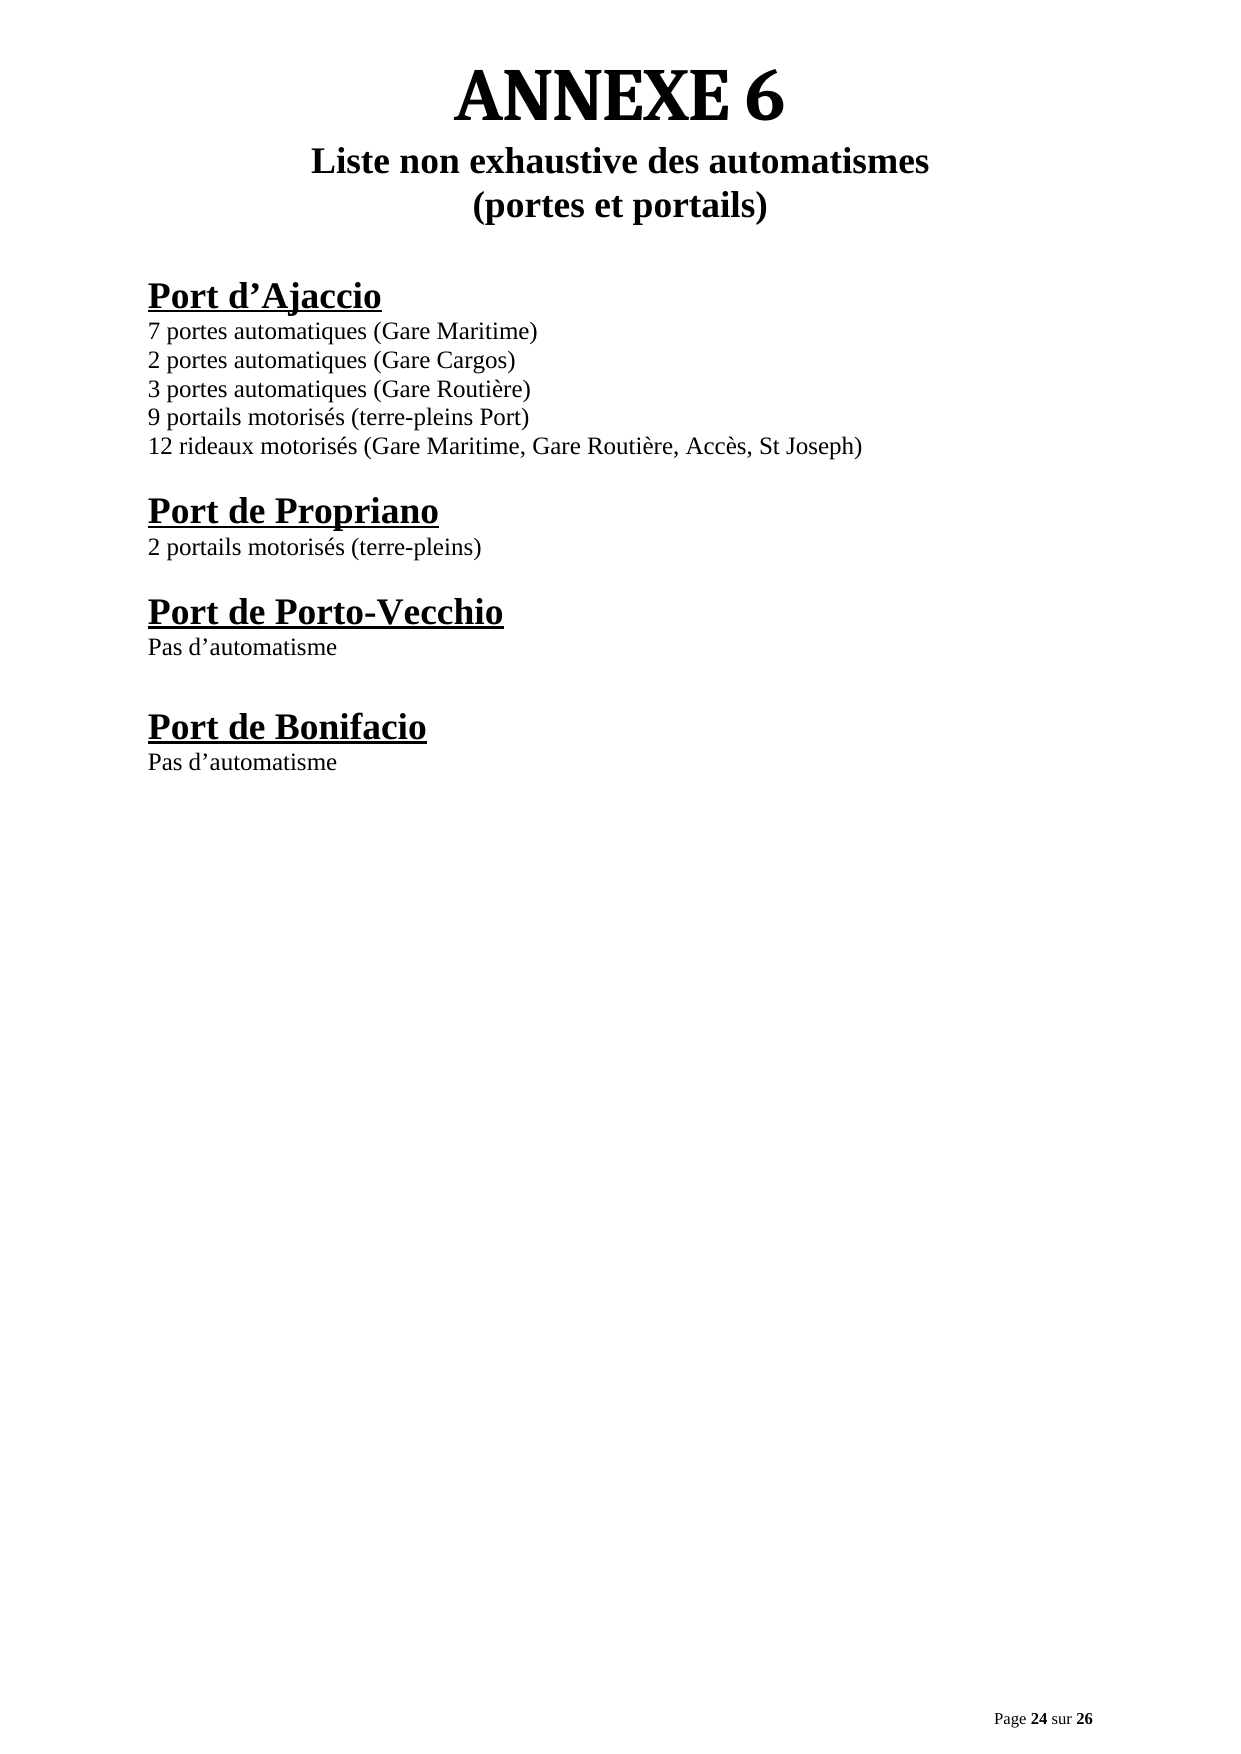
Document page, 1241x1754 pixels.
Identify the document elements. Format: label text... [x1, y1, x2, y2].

text 2 portes automatiques (Gare Cargos) [148, 345, 1092, 374]
text Pas d’automatisme [148, 632, 1092, 661]
text 12 rideaux motorisés (Gare Maritime, Gare Routière, Accès, St Joseph) [148, 431, 1092, 460]
text 3 portes automatiques (Gare Routière) [148, 374, 1092, 402]
text Liste non exhaustive des automatismes [148, 139, 1092, 182]
text 7 portes automatiques (Gare Maritime) [148, 316, 1092, 345]
text Port de Bonifacio [148, 704, 1092, 747]
text (portes et portails) [148, 182, 1092, 225]
text Port d’Ajaccio [148, 273, 1092, 316]
text Port de Porto-Vecchio [148, 589, 1092, 632]
text Port de Propriano [148, 489, 1092, 532]
title ANNEXE 6 [148, 53, 1092, 139]
text 9 portails motorisés (terre-pleins Port) [148, 402, 1092, 431]
text 2 portails motorisés (terre-pleins) [148, 532, 1092, 561]
text Pas d’automatisme [148, 747, 1092, 776]
